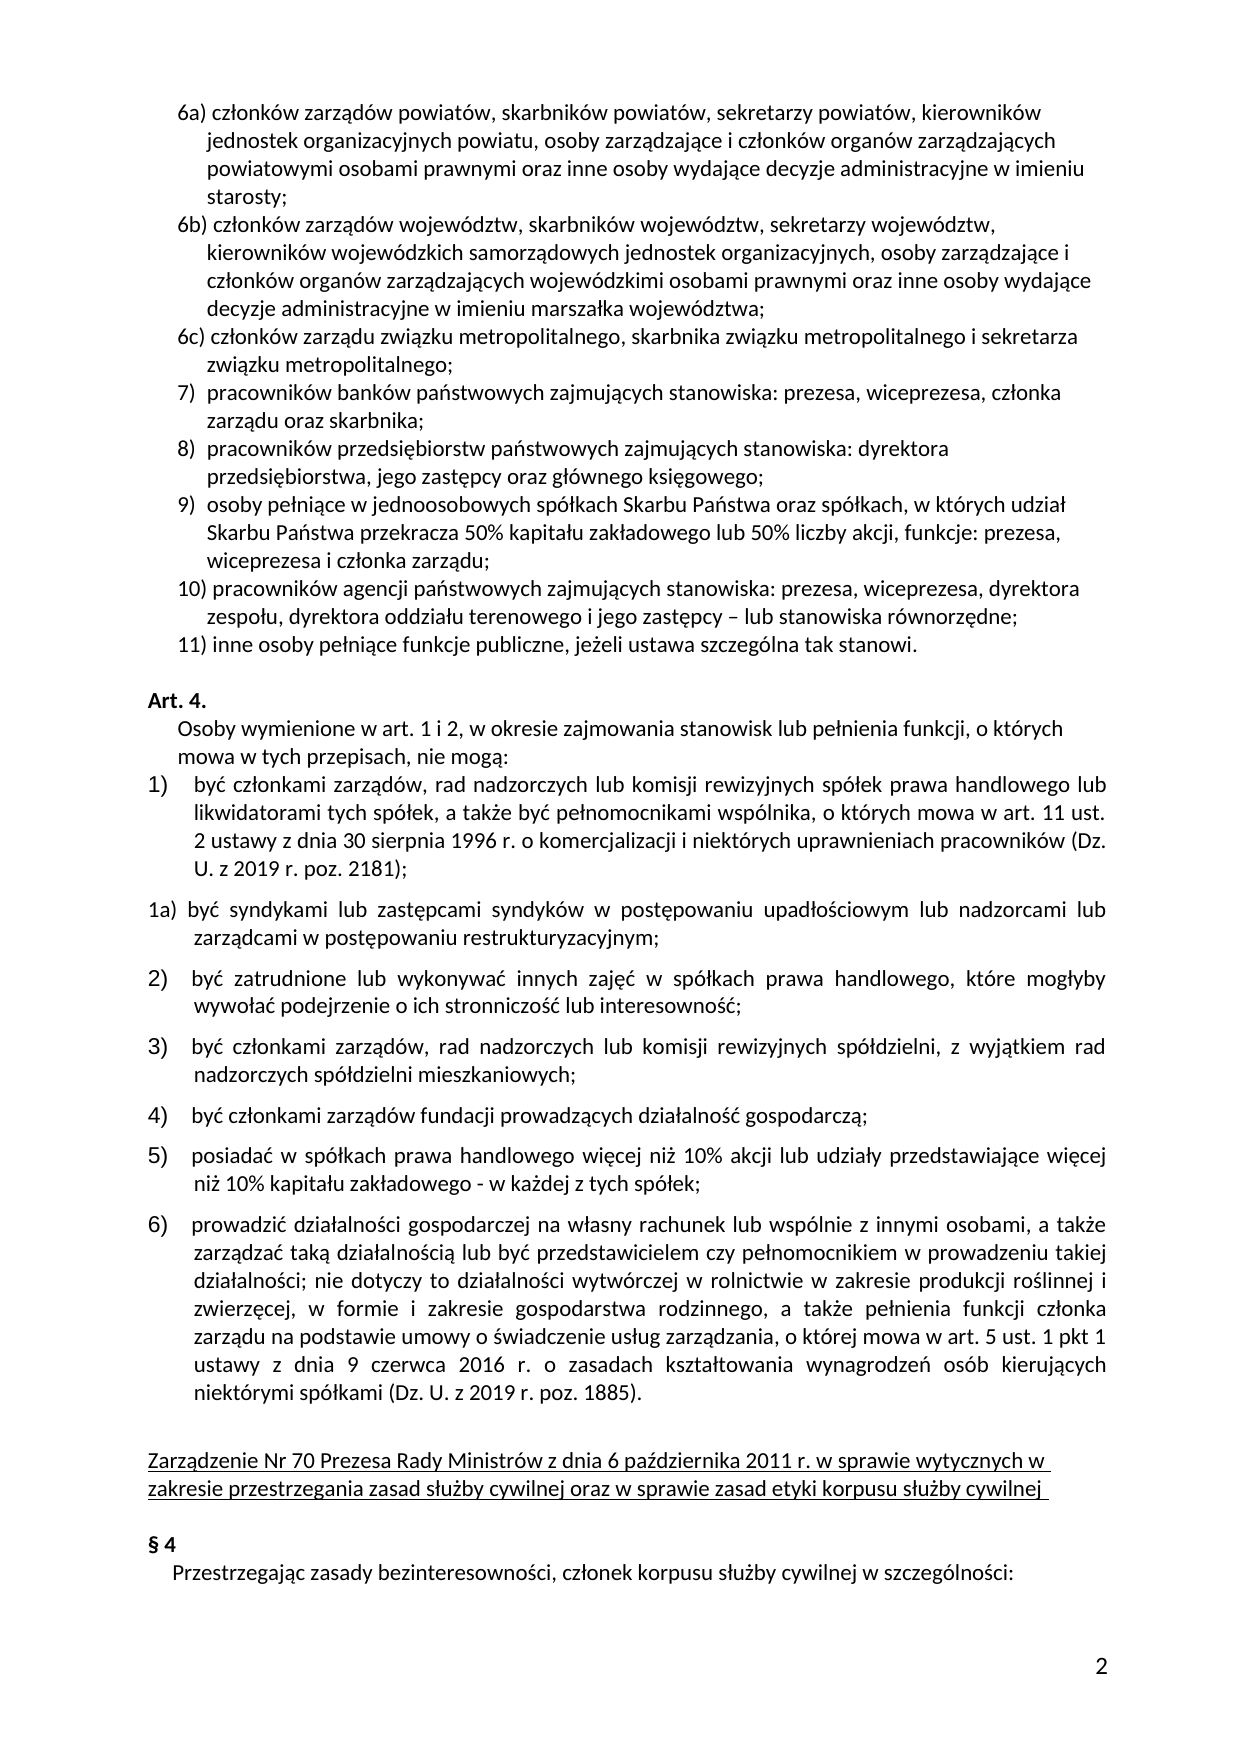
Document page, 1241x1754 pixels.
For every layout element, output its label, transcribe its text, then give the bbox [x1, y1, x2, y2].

list być członkami zarządów fundacji prowadzących działalność gospodarczą; [148, 1101, 1108, 1129]
list być zatrudnione lub wykonywać innych zajęć w spółkach prawa handlowego, które mogłyby wywołać podejrzenie o ich stronniczość lub interesowność; [148, 964, 1108, 1020]
list być członkami zarządów, rad nadzorczych lub komisji rewizyjnych spółdzielni, z wyjątkiem rad nadzorczych spółdzielni mieszkaniowych; [148, 1032, 1108, 1088]
text 6b) członków zarządów województw, skarbników województw, sekretarzy województw, kierowników wojewódzkich samorządowych jednostek organizacyjnych, osoby zarządzające i członków organów zarządzających wojewódzkimi osobami prawnymi oraz inne osoby wydające decyzje administracyjne w imieniu marszałka województwa; [177, 210, 1108, 322]
list prowadzić działalności gospodarczej na własny rachunek lub wspólnie z innymi osobami, a także zarządzać taką działalnością lub być przedstawicielem czy pełnomocnikiem w prowadzeniu takiej działalności; nie dotyczy to działalności wytwórczej w rolnictwie w zakresie produkcji roślinnej i zwierzęcej, w formie i zakresie gospodarstwa rodzinnego, a także pełnienia funkcji członka zarządu na podstawie umowy o świadczenie usług zarządzania, o której mowa w art. 5 ust. 1 pkt 1 ustawy z dnia 9 czerwca 2016 r. o zasadach kształtowania wynagrodzeń osób kierujących niektórymi spółkami (Dz. U. z 2019 r. poz. 1885). [148, 1210, 1108, 1406]
text 10) pracowników agencji państwowych zajmujących stanowiska: prezesa, wiceprezesa, dyrektora zespołu, dyrektora oddziału terenowego i jego zastępcy – lub stanowiska równorzędne; [177, 574, 1108, 630]
list być członkami zarządów, rad nadzorczych lub komisji rewizyjnych spółek prawa handlowego lub likwidatorami tych spółek, a także być pełnomocnikami wspólnika, o których mowa w art. 11 ust. 2 ustawy z dnia 30 sierpnia 1996 r. o komercjalizacji i niektórych uprawnieniach pracowników (Dz. U. z 2019 r. poz. 2181); [148, 771, 1108, 883]
text 1a) być syndykami lub zastępcami syndyków w postępowaniu upadłościowym lub nadzorcami lub zarządcami w postępowaniu restrukturyzacyjnym; [148, 895, 1108, 951]
text 8) pracowników przedsiębiorstw państwowych zajmujących stanowiska: dyrektora przedsiębiorstwa, jego zastępcy oraz głównego księgowego; [177, 434, 1108, 490]
text § 4 Przestrzegając zasady bezinteresowności, członek korpusu służby cywilnej w szczególności: [148, 1531, 1108, 1587]
text Osoby wymienione w art. 1 i 2, w okresie zajmowania stanowisk lub pełnienia funkcji, o których mowa w tych przepisach, nie mogą: [177, 714, 1108, 771]
list posiadać w spółkach prawa handlowego więcej niż 10% akcji lub udziały przedstawiające więcej niż 10% kapitału zakładowego - w każdej z tych spółek; [148, 1141, 1108, 1197]
text 11) inne osoby pełniące funkcje publiczne, jeżeli ustawa szczególna tak stanowi. [177, 630, 1108, 658]
text Zarządzenie Nr 70 Prezesa Rady Ministrów z dnia 6 października 2011 r. w sprawie wytycznych w zakresie przestrzegania zasad służby cywilnej oraz w sprawie zasad etyki korpusu służby cywilnej [148, 1446, 1108, 1502]
text 6c) członków zarządu związku metropolitalnego, skarbnika związku metropolitalnego i sekretarza związku metropolitalnego; [177, 322, 1108, 378]
text Art. 4. [148, 686, 1108, 714]
text 7) pracowników banków państwowych zajmujących stanowiska: prezesa, wiceprezesa, członka zarządu oraz skarbnika; [177, 378, 1108, 434]
text 9) osoby pełniące w jednoosobowych spółkach Skarbu Państwa oraz spółkach, w których udział Skarbu Państwa przekracza 50% kapitału zakładowego lub 50% liczby akcji, funkcje: prezesa, wiceprezesa i członka zarządu; [177, 490, 1108, 574]
text 6a) członków zarządów powiatów, skarbników powiatów, sekretarzy powiatów, kierowników jednostek organizacyjnych powiatu, osoby zarządzające i członków organów zarządzających powiatowymi osobami prawnymi oraz inne osoby wydające decyzje administracyjne w imieniu starosty; [177, 98, 1108, 210]
